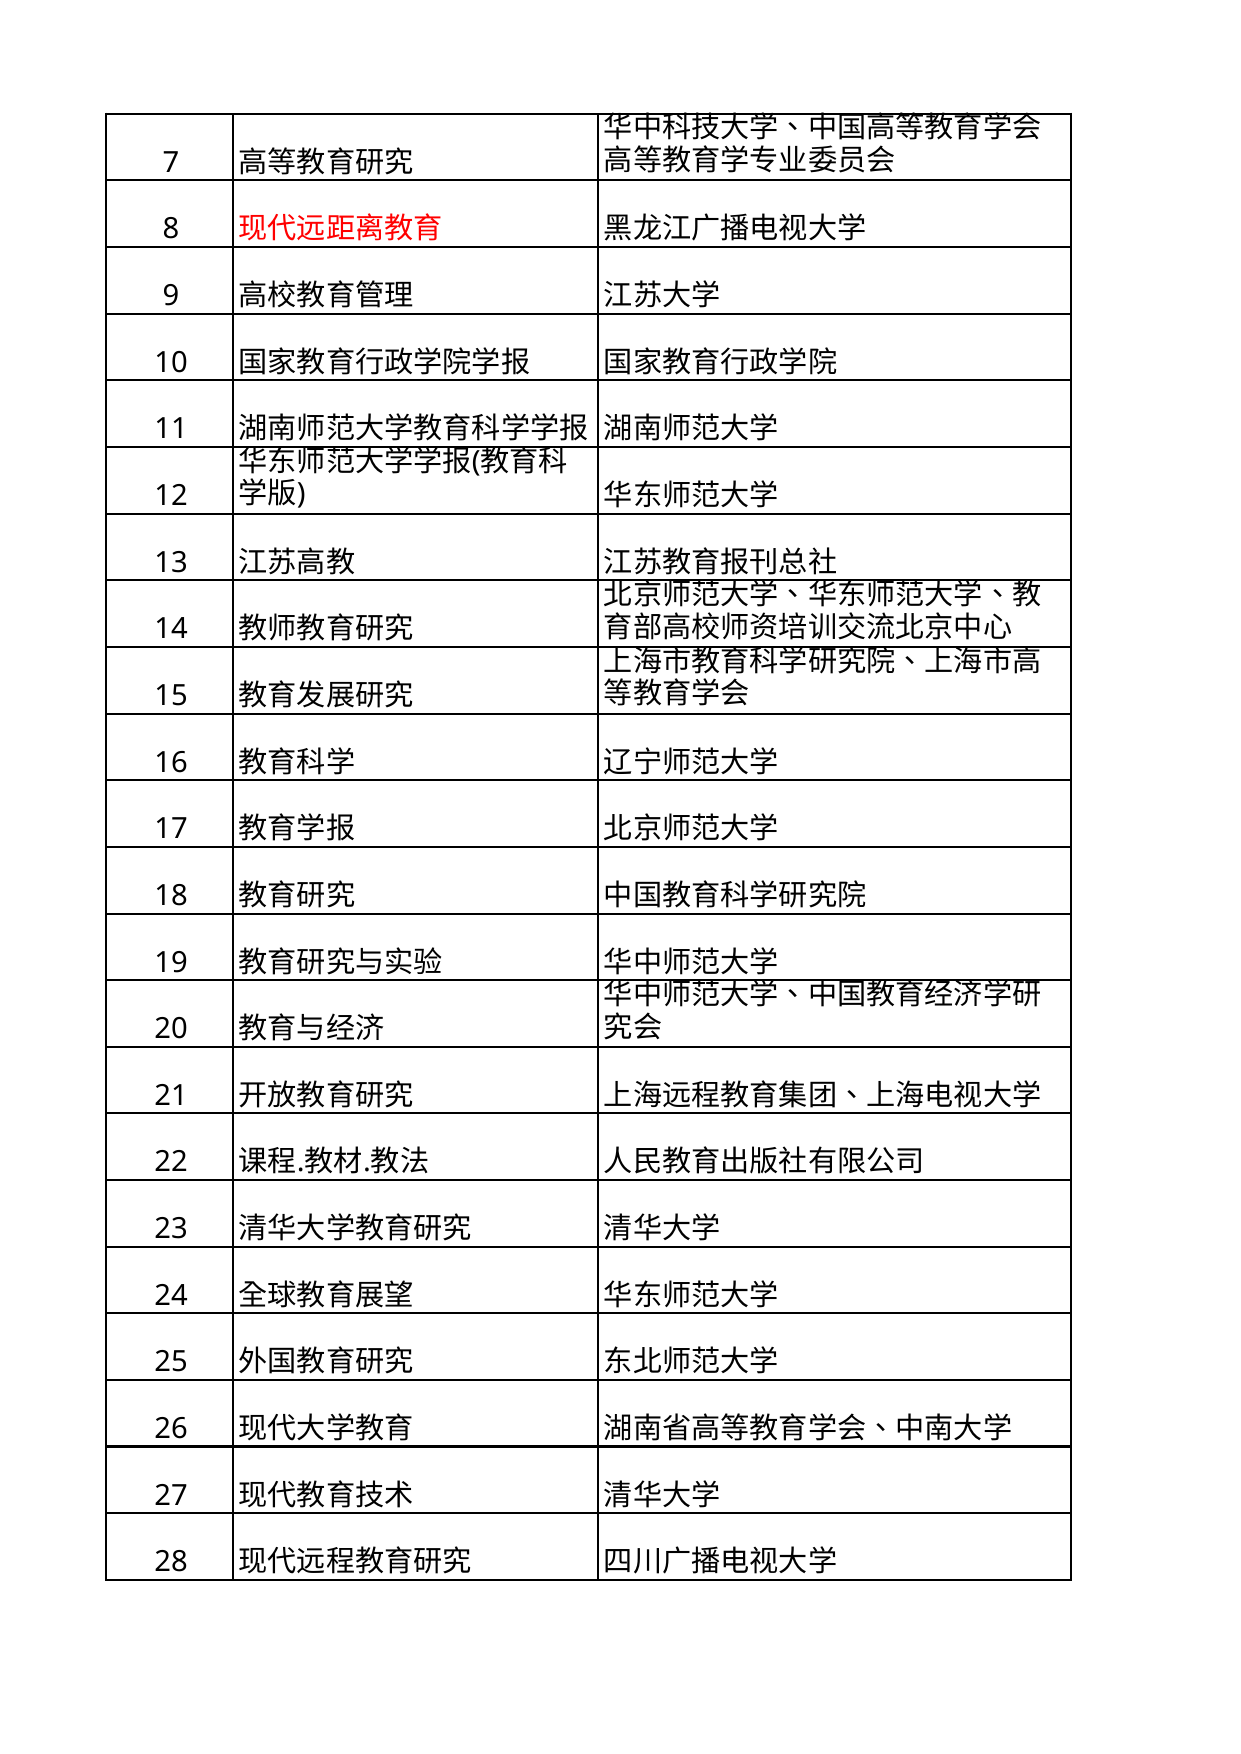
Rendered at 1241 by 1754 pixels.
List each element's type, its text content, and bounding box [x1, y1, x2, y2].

table_cell 全球教育展望 [234, 1248, 597, 1312]
table_cell 教育与经济 [234, 981, 597, 1046]
table_cell 14 [107, 581, 232, 646]
table_cell 17 [107, 781, 232, 846]
table_cell 教育学报 [234, 781, 597, 846]
table_cell 上海远程教育集团、上海电视大学 [599, 1048, 1070, 1112]
table_cell 黑龙江广播电视大学 [599, 181, 1070, 246]
table_cell 10 [107, 315, 232, 379]
table_cell 现代远距离教育 [234, 181, 597, 246]
table_cell 江苏教育报刊总社 [599, 515, 1070, 579]
table_cell 辽宁师范大学 [599, 715, 1070, 779]
table_cell 江苏高教 [234, 515, 597, 579]
table_cell 26 [107, 1381, 232, 1445]
table_cell 国家教育行政学院 [599, 315, 1070, 379]
table_cell 四川广播电视大学 [599, 1514, 1070, 1579]
table_cell 开放教育研究 [234, 1048, 597, 1112]
table_cell 中国教育科学研究院 [599, 848, 1070, 912]
table_cell 19 [107, 915, 232, 979]
table_cell 湖南师范大学教育科学学报 [234, 381, 597, 446]
table_cell 18 [107, 848, 232, 912]
table_cell 华中师范大学 [599, 915, 1070, 979]
table_cell 27 [107, 1448, 232, 1512]
table_cell 外国教育研究 [234, 1314, 597, 1379]
table_cell 课程.教材.教法 [234, 1114, 597, 1179]
table_cell 华东师范大学学报(教育科 学版) [234, 448, 597, 512]
table_cell 22 [107, 1114, 232, 1179]
table_cell 11 [107, 381, 232, 446]
table_header 华中科技大学、中国高等教育学会 高等教育学专业委员会 [599, 115, 1070, 179]
table_cell 江苏大学 [599, 248, 1070, 312]
table_cell 国家教育行政学院学报 [234, 315, 597, 379]
table_cell 教育研究 [234, 848, 597, 912]
table_cell 教育研究与实验 [234, 915, 597, 979]
table_cell 8 [107, 181, 232, 246]
table_cell 湖南师范大学 [599, 381, 1070, 446]
table_cell 清华大学教育研究 [234, 1181, 597, 1246]
table_cell 12 [107, 448, 232, 512]
table_cell 15 [107, 648, 232, 712]
table_cell 高校教育管理 [234, 248, 597, 312]
table_cell 东北师范大学 [599, 1314, 1070, 1379]
table_cell 24 [107, 1248, 232, 1312]
table_cell 清华大学 [599, 1181, 1070, 1246]
table_cell 20 [107, 981, 232, 1046]
table_cell 16 [107, 715, 232, 779]
table_cell 教育科学 [234, 715, 597, 779]
table_cell 湖南省高等教育学会、中南大学 [599, 1381, 1070, 1445]
table_cell 现代远程教育研究 [234, 1514, 597, 1579]
table_cell 华东师范大学 [599, 448, 1070, 512]
table_cell 21 [107, 1048, 232, 1112]
table_cell 北京师范大学、华东师范大学、教 育部高校师资培训交流北京中心 [599, 581, 1070, 646]
table_cell 13 [107, 515, 232, 579]
table_cell 现代教育技术 [234, 1448, 597, 1512]
table_cell 人民教育出版社有限公司 [599, 1114, 1070, 1179]
table_cell 华东师范大学 [599, 1248, 1070, 1312]
table_cell 教师教育研究 [234, 581, 597, 646]
table_cell 教育发展研究 [234, 648, 597, 712]
table_cell 现代大学教育 [234, 1381, 597, 1445]
table_cell 清华大学 [599, 1448, 1070, 1512]
table_cell 25 [107, 1314, 232, 1379]
table_cell 北京师范大学 [599, 781, 1070, 846]
table_cell 28 [107, 1514, 232, 1579]
table_cell 9 [107, 248, 232, 312]
table_header 高等教育研究 [234, 115, 597, 179]
table_header 7 [107, 115, 232, 179]
table_cell 上海市教育科学研究院、上海市高 等教育学会 [599, 648, 1070, 712]
table_cell 23 [107, 1181, 232, 1246]
table_cell 华中师范大学、中国教育经济学研 究会 [599, 981, 1070, 1046]
